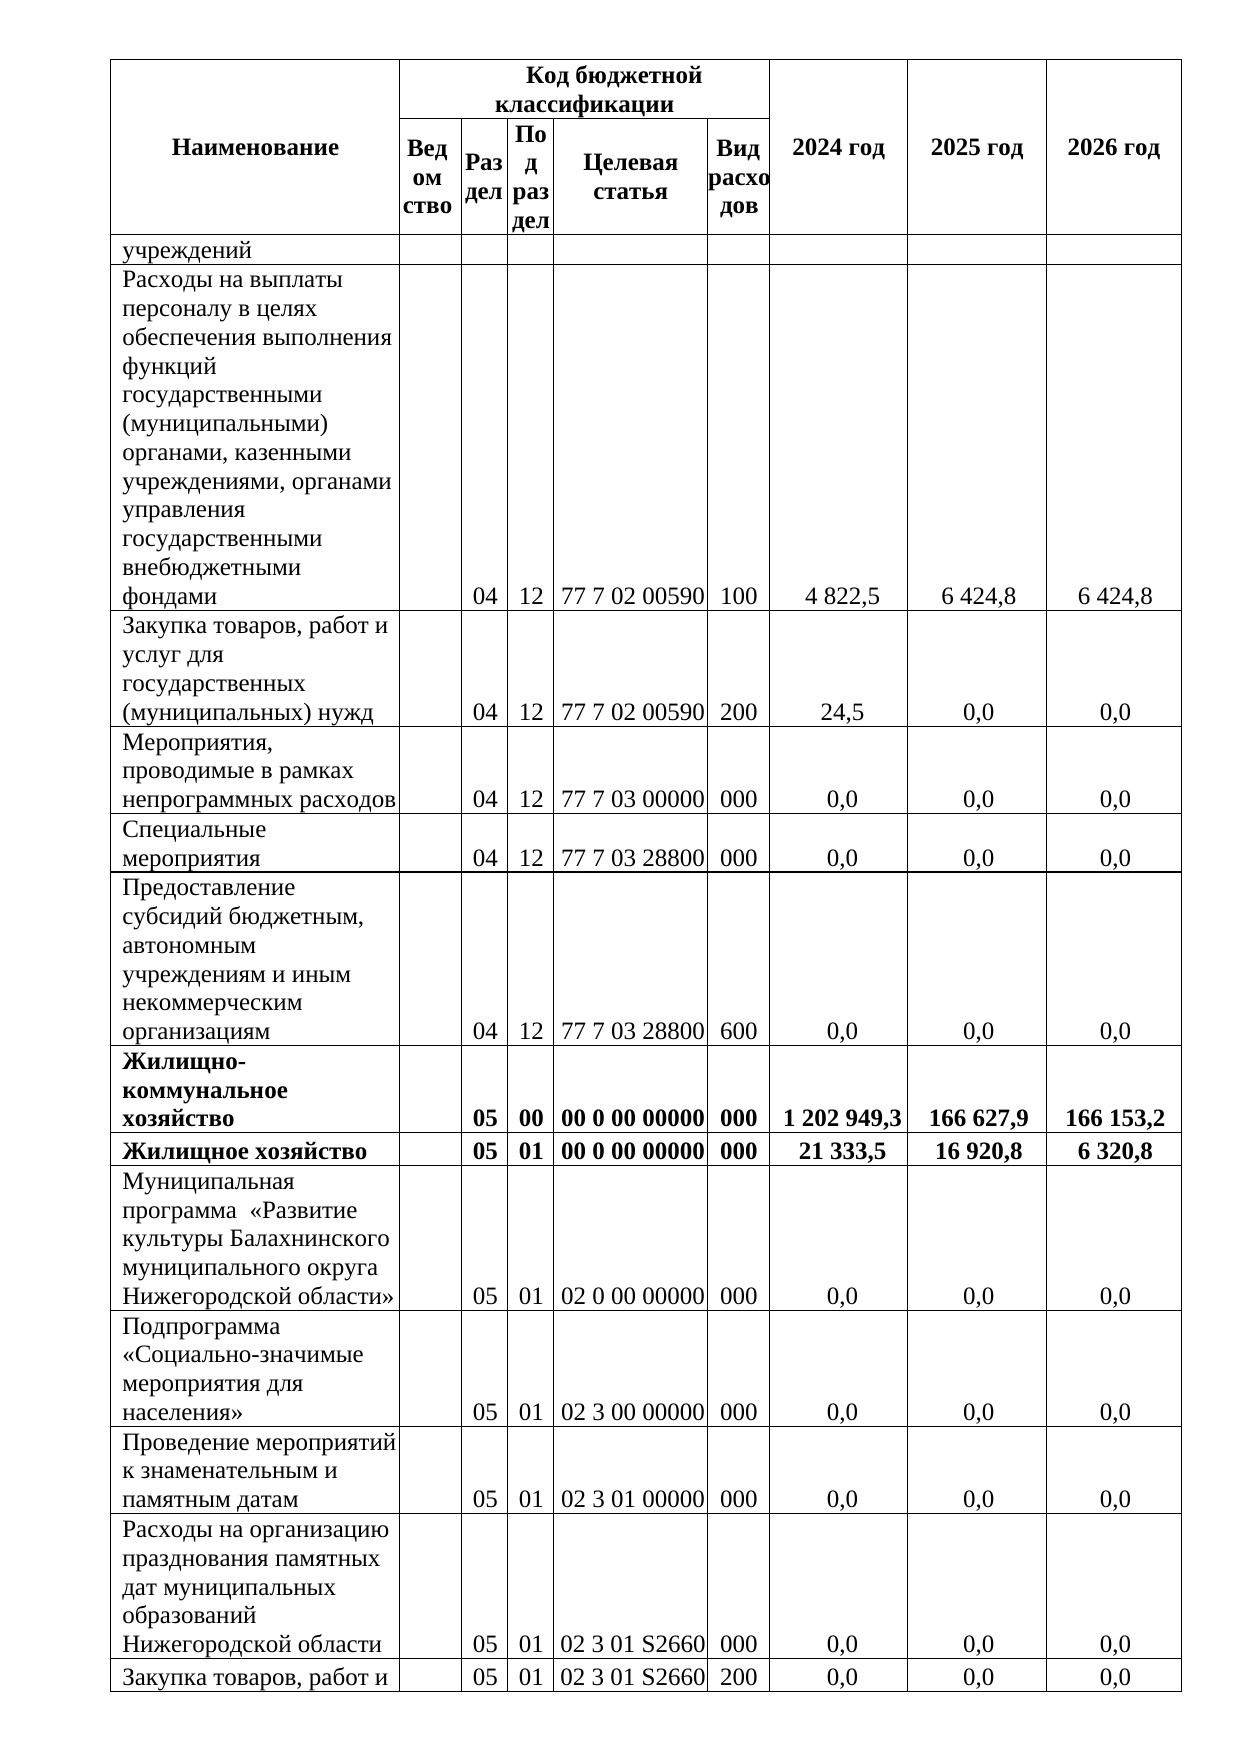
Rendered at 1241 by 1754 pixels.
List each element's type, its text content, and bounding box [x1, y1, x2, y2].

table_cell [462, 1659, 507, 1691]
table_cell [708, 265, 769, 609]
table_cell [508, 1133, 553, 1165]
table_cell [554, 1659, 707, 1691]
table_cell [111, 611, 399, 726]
table_cell Вид расходов [708, 119, 769, 234]
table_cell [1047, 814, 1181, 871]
table_cell Под раз дел [508, 119, 553, 234]
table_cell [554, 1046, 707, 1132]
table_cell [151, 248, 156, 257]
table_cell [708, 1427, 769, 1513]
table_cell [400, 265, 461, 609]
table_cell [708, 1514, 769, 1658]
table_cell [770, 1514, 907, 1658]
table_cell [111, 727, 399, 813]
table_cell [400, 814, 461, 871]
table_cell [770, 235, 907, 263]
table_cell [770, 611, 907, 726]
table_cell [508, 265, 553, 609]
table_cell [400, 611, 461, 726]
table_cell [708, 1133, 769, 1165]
table_cell Раз дел [462, 119, 507, 234]
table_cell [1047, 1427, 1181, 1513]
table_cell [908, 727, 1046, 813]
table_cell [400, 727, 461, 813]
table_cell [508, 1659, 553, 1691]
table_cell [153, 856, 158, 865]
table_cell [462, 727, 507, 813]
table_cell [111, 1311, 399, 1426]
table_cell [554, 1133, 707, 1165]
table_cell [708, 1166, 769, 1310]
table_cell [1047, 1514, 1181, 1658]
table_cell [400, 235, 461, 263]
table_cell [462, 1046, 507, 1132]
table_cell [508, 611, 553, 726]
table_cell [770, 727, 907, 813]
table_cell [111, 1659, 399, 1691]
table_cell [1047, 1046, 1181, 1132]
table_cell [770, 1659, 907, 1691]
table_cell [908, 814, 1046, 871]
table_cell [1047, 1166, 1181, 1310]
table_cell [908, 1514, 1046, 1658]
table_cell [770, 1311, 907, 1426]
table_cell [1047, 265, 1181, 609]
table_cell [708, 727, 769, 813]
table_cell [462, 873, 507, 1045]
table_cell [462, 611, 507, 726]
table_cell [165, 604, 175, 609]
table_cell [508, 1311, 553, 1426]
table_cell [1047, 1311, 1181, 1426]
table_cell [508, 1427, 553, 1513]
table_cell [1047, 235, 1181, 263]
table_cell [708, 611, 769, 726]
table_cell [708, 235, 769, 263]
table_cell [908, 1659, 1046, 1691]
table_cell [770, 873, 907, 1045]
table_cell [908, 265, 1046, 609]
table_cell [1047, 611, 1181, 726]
table_header Наименование [111, 60, 399, 234]
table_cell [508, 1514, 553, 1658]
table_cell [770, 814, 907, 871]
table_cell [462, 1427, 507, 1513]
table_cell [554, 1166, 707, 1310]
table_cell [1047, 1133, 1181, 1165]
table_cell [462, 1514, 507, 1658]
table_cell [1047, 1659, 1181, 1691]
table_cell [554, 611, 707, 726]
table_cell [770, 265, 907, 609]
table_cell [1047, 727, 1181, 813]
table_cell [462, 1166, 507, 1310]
table_header 2026 год [1047, 60, 1181, 234]
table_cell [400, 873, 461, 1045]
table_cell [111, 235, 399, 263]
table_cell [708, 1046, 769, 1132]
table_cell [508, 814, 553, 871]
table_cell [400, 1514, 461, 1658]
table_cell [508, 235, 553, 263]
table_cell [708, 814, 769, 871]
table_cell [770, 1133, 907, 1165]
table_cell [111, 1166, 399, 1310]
table_cell Целевая статья [554, 119, 707, 234]
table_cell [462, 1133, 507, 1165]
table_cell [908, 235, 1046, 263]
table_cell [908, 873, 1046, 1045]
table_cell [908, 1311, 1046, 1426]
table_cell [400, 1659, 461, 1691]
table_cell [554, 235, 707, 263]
table_cell Ведом ство [400, 119, 461, 234]
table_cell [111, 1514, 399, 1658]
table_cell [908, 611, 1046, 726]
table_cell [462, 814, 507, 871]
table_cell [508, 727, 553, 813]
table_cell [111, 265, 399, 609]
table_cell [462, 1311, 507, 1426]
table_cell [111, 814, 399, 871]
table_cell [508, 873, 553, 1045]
table_header 2024 год [770, 60, 907, 234]
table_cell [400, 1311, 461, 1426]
table_header 2025 год [908, 60, 1046, 234]
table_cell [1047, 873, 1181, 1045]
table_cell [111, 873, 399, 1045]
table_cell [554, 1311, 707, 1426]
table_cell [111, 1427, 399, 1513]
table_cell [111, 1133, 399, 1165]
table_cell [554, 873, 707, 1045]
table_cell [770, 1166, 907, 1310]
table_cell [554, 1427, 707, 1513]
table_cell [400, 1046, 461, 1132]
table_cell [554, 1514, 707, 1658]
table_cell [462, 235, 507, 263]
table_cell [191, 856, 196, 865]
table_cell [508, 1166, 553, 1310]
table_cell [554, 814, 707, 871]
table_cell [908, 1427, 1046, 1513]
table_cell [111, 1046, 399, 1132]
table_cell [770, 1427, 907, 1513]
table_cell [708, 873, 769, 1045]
table_header Код бюджетной классификации [400, 60, 769, 118]
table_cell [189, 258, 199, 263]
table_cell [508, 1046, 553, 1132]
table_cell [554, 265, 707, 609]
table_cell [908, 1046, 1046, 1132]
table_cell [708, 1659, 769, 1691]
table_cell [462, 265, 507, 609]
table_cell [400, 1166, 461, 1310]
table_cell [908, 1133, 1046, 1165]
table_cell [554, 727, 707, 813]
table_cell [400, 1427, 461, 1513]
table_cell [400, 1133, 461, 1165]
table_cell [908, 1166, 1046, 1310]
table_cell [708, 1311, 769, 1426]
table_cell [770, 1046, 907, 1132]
